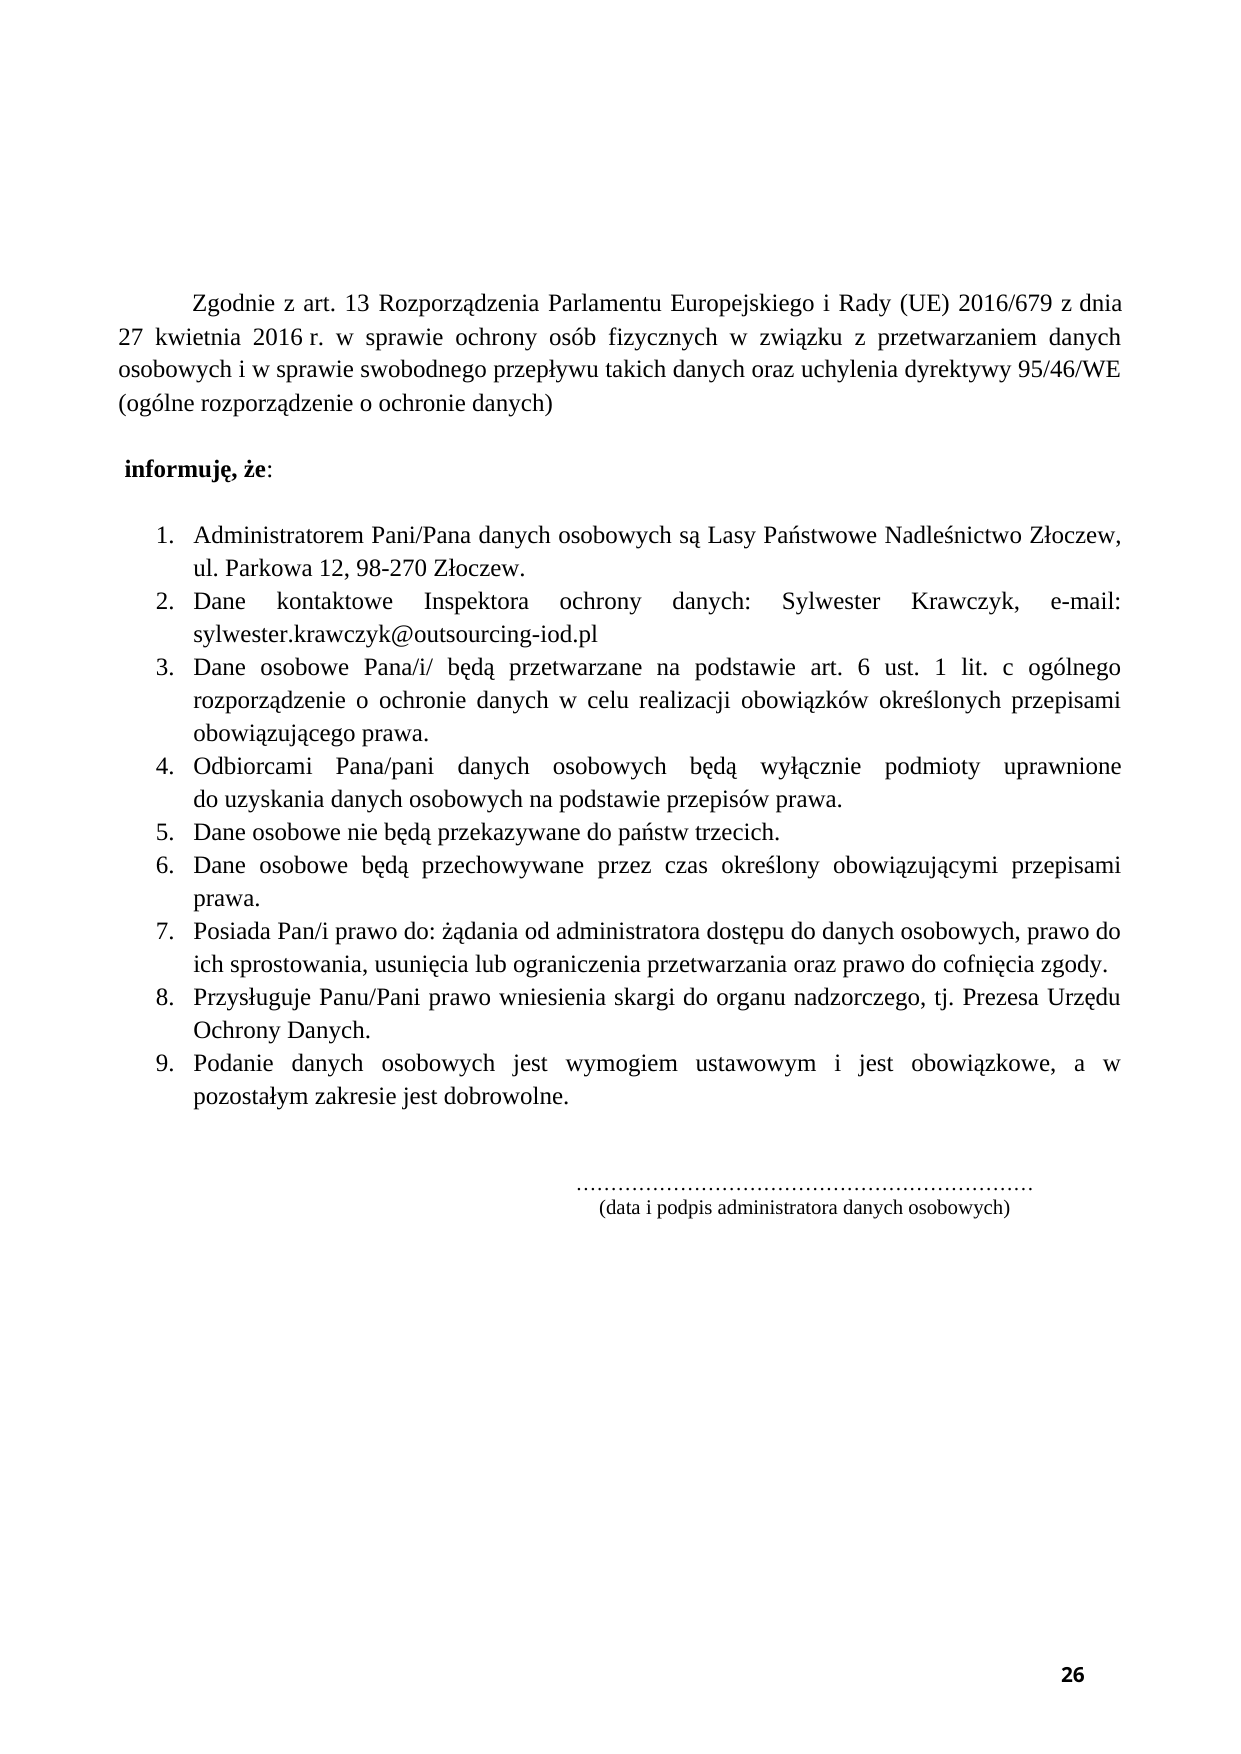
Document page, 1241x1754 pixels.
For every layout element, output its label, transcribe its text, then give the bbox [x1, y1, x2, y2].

list Dane kontaktowe Inspektora ochrony danych: Sylwester Krawczyk, e-mail: sylwester.krawczyk@outsourcing-iod.pl [156, 586, 1122, 647]
list Posiada Pan/i prawo do: żądania od administratora dostępu do danych osobowych, prawo do ich sprostowania, usunięcia lub ograniczenia przetwarzania oraz prawo do cofnięcia zgody. [156, 916, 1122, 978]
list Odbiorcami Pana/pani danych osobowych będą wyłącznie podmioty uprawnione do uzyskania danych osobowych na podstawie przepisów prawa. [156, 751, 1122, 813]
list Podanie danych osobowych jest wymogiem ustawowym i jest obowiązkowe, a w pozostałym zakresie jest dobrowolne. [156, 1048, 1122, 1110]
list Administratorem Pani/Pana danych osobowych są Lasy Państwowe Nadleśnictwo Złoczew, ul. Parkowa 12, 98-270 Złoczew. [156, 520, 1122, 581]
text Zgodnie z art. 13 Rozporządzenia Parlamentu Europejskiego i Rady (UE) 2016/679 z dnia 27 kwietnia 2016 r. w sprawie ochrony osób fizycznych w związku z przetwarzaniem danych osobowych i w sprawie swobodnego przepływu takich danych oraz uchylenia dyrektywy 95/46/WE (ogólne rozporządzenie o ochronie danych) [118, 288, 1122, 416]
list Dane osobowe będą przechowywane przez czas określony obowiązującymi przepisami prawa. [156, 850, 1122, 912]
list Dane osobowe nie będą przekazywane do państw trzecich. [156, 817, 1122, 846]
text (data i podpis administratora danych osobowych) [487, 1195, 1122, 1219]
text ………………………………………………………… [487, 1171, 1122, 1195]
list Dane osobowe Pana/i/ będą przetwarzane na podstawie art. 6 ust. 1 lit. c ogólnego rozporządzenie o ochronie danych w celu realizacji obowiązków określonych przepisami obowiązującego prawa. [156, 652, 1122, 747]
list Przysługuje Panu/Pani prawo wniesienia skargi do organu nadzorczego, tj. Prezesa Urzędu Ochrony Danych. [156, 982, 1122, 1044]
text informuję, że: [118, 454, 1122, 482]
